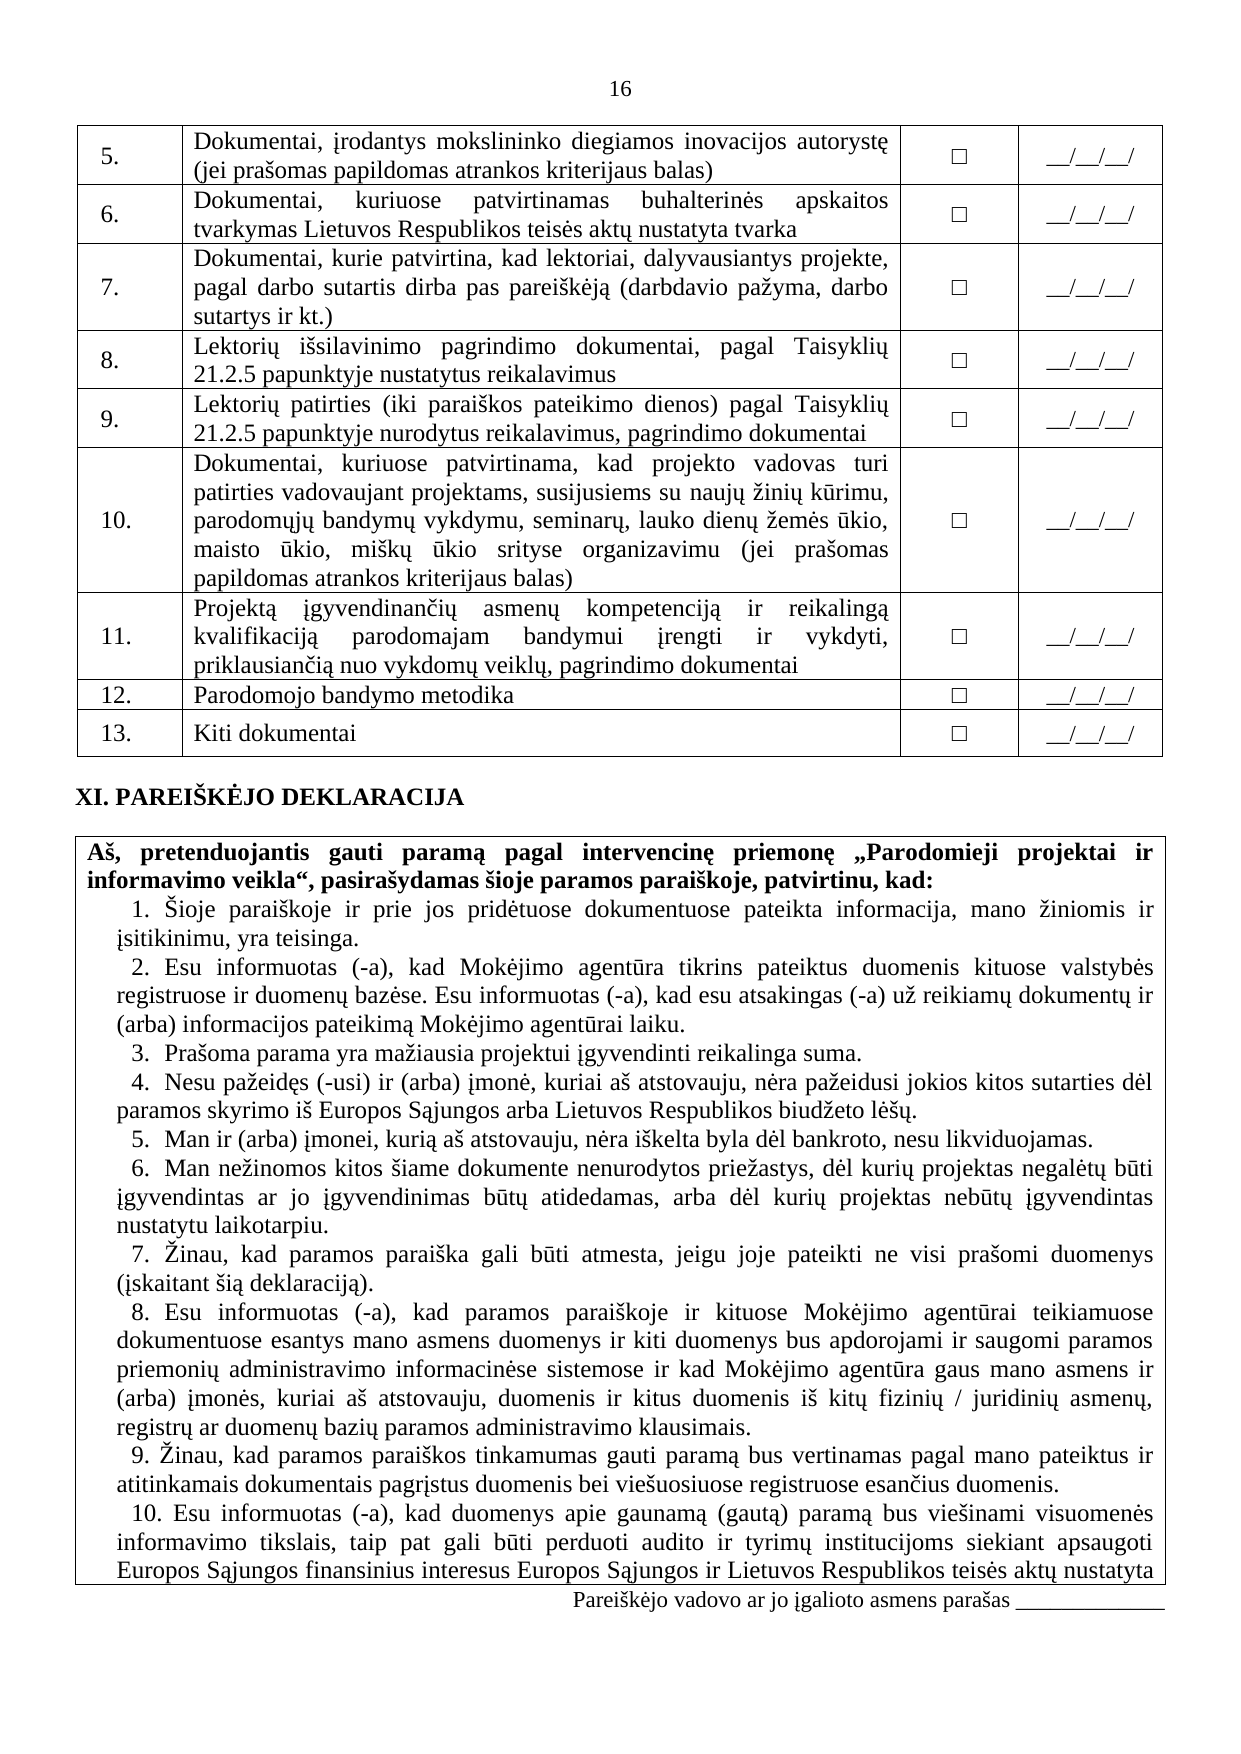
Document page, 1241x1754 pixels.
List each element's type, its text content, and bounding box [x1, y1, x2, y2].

table_cell __/__/__/ [1019, 448, 1162, 592]
table_cell [78, 593, 182, 679]
table_cell [78, 710, 182, 756]
table_cell [78, 185, 182, 242]
table_cell [78, 389, 182, 447]
table_cell [78, 331, 182, 388]
text XI. PAREIŠKĖJO DEKLARACIJA [75, 782, 1165, 811]
table_cell __/__/__/ [1019, 185, 1162, 242]
table_cell __/__/__/ [1019, 680, 1162, 709]
table_cell □ [901, 593, 1018, 679]
table_cell □ [901, 331, 1018, 388]
table_cell [78, 244, 182, 330]
table_cell Parodomojo bandymo metodika [183, 680, 900, 709]
table_cell __/__/__/ [1019, 389, 1162, 447]
table_cell □ [901, 680, 1018, 709]
table_cell □ [901, 185, 1018, 242]
table_cell [78, 126, 182, 184]
table_cell __/__/__/ [1019, 244, 1162, 330]
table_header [76, 837, 1165, 1584]
table_cell Kiti dokumentai [183, 710, 900, 756]
table_cell □ [901, 389, 1018, 447]
table_cell Dokumentai, kuriuose patvirtinamas buhalterinės apskaitos tvarkymas Lietuvos Respublikos teisės aktų nustatyta tvarka [183, 185, 900, 242]
table_cell Dokumentai, kurie patvirtina, kad lektoriai, dalyvausiantys projekte, pagal darbo sutartis dirba pas pareiškėją (darbdavio pažyma, darbo sutartys ir kt.) [183, 244, 900, 330]
table_cell Lektorių patirties (iki paraiškos pateikimo dienos) pagal Taisyklių 21.2.5 papunktyje nurodytus reikalavimus, pagrindimo dokumentai [183, 389, 900, 447]
table_cell __/__/__/ [1019, 593, 1162, 679]
table_cell Projektą įgyvendinančių asmenų kompetenciją ir reikalingą kvalifikaciją parodomajam bandymui įrengti ir vykdyti, priklausiančią nuo vykdomų veiklų, pagrindimo dokumentai [183, 593, 900, 679]
table_cell □ [901, 126, 1018, 184]
table_cell □ [901, 448, 1018, 592]
table_cell Lektorių išsilavinimo pagrindimo dokumentai, pagal Taisyklių 21.2.5 papunktyje nustatytus reikalavimus [183, 331, 900, 388]
table_cell [78, 680, 182, 709]
table_cell □ [901, 244, 1018, 330]
table_cell □ [901, 710, 1018, 756]
table_cell [78, 448, 182, 592]
table_cell Dokumentai, įrodantys mokslininko diegiamos inovacijos autorystę (jei prašomas papildomas atrankos kriterijaus balas) [183, 126, 900, 184]
table_cell __/__/__/ [1019, 710, 1162, 756]
table_cell Dokumentai, kuriuose patvirtinama, kad projekto vadovas turi patirties vadovaujant projektams, susijusiems su naujų žinių kūrimu, parodomųjų bandymų vykdymu, seminarų, lauko dienų žemės ūkio, maisto ūkio, miškų ūkio srityse organizavimu (jei prašomas papildomas atrankos kriterijaus balas) [183, 448, 900, 592]
table_cell __/__/__/ [1019, 126, 1162, 184]
table_cell __/__/__/ [1019, 331, 1162, 388]
